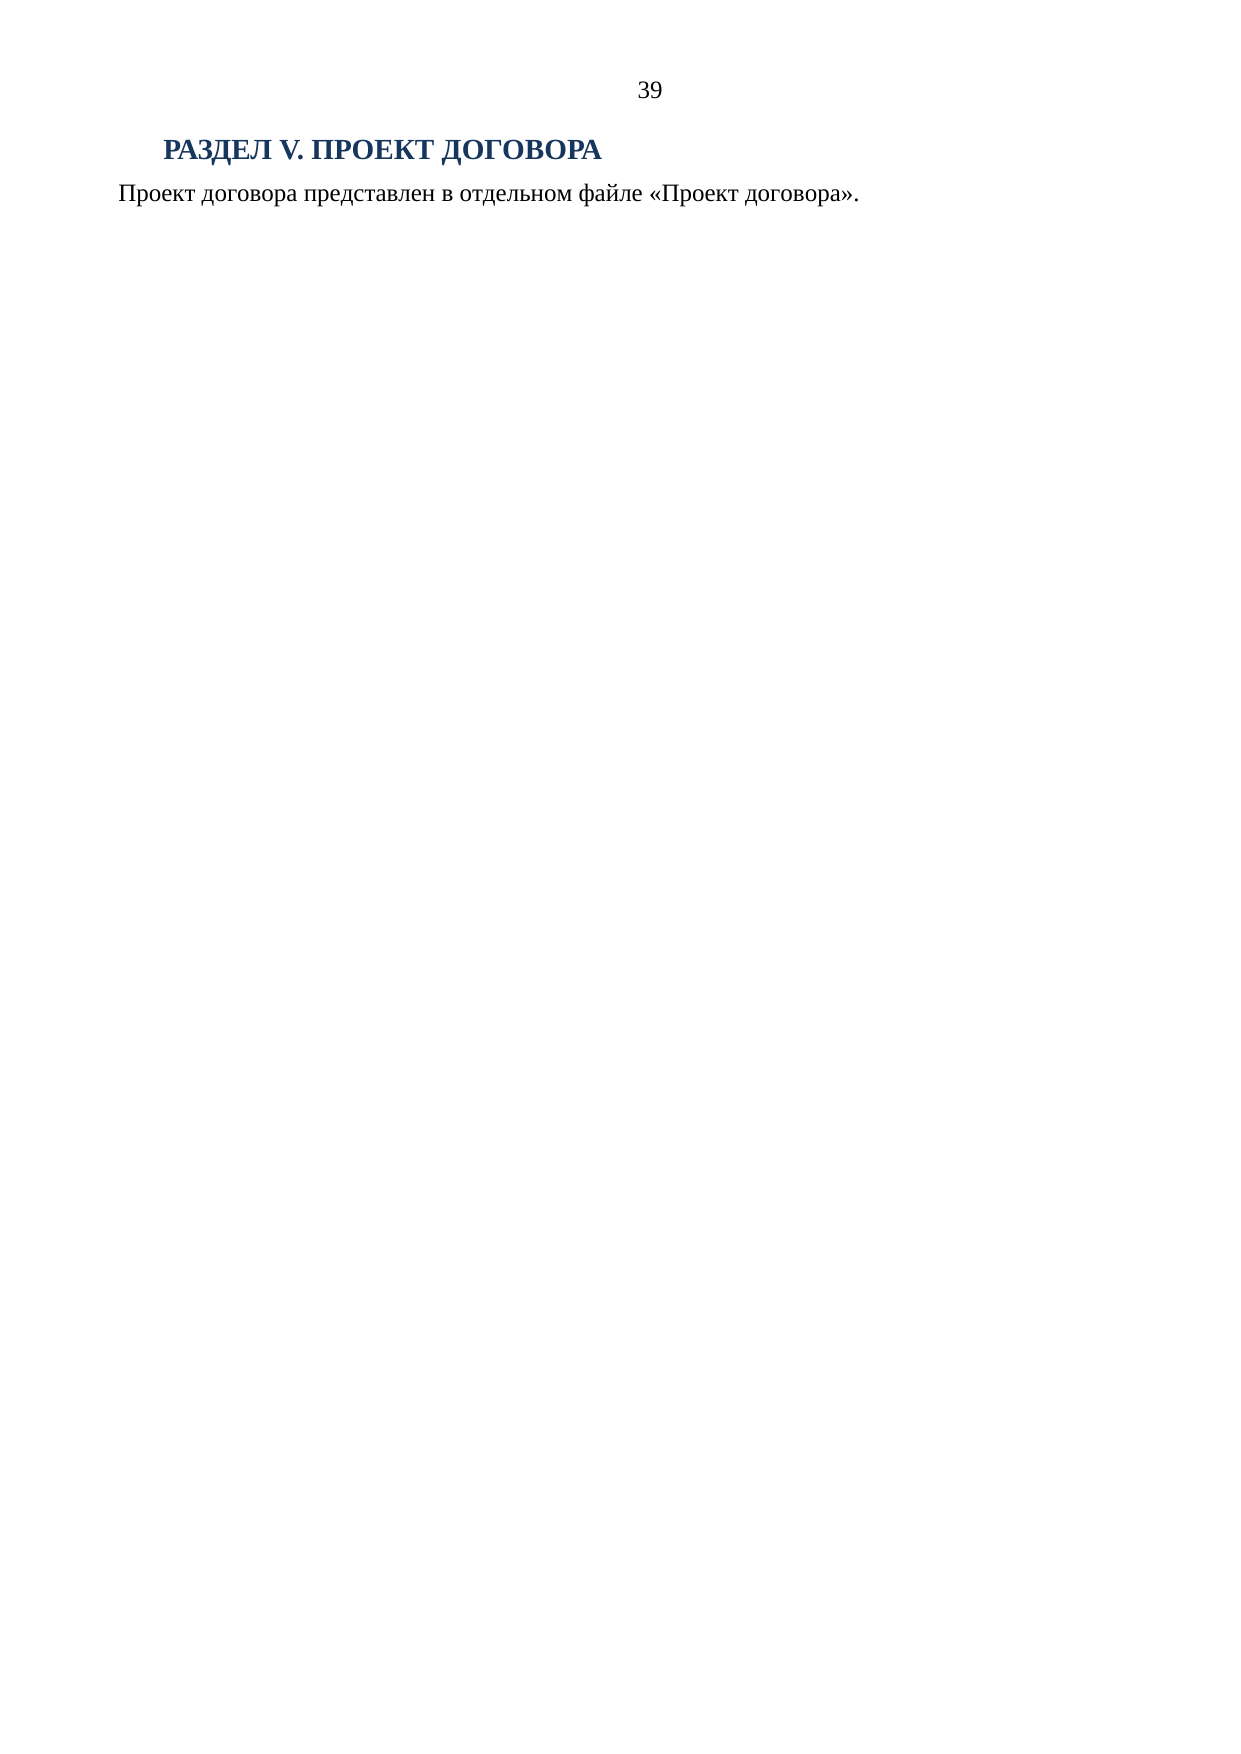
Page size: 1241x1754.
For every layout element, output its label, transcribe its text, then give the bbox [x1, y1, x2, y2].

text Проект договора представлен в отдельном файле «Проект договора». [118, 178, 1181, 207]
subtitle РАЗДЕЛ V. ПРОЕКТ ДОГОВОРА [163, 132, 1181, 166]
